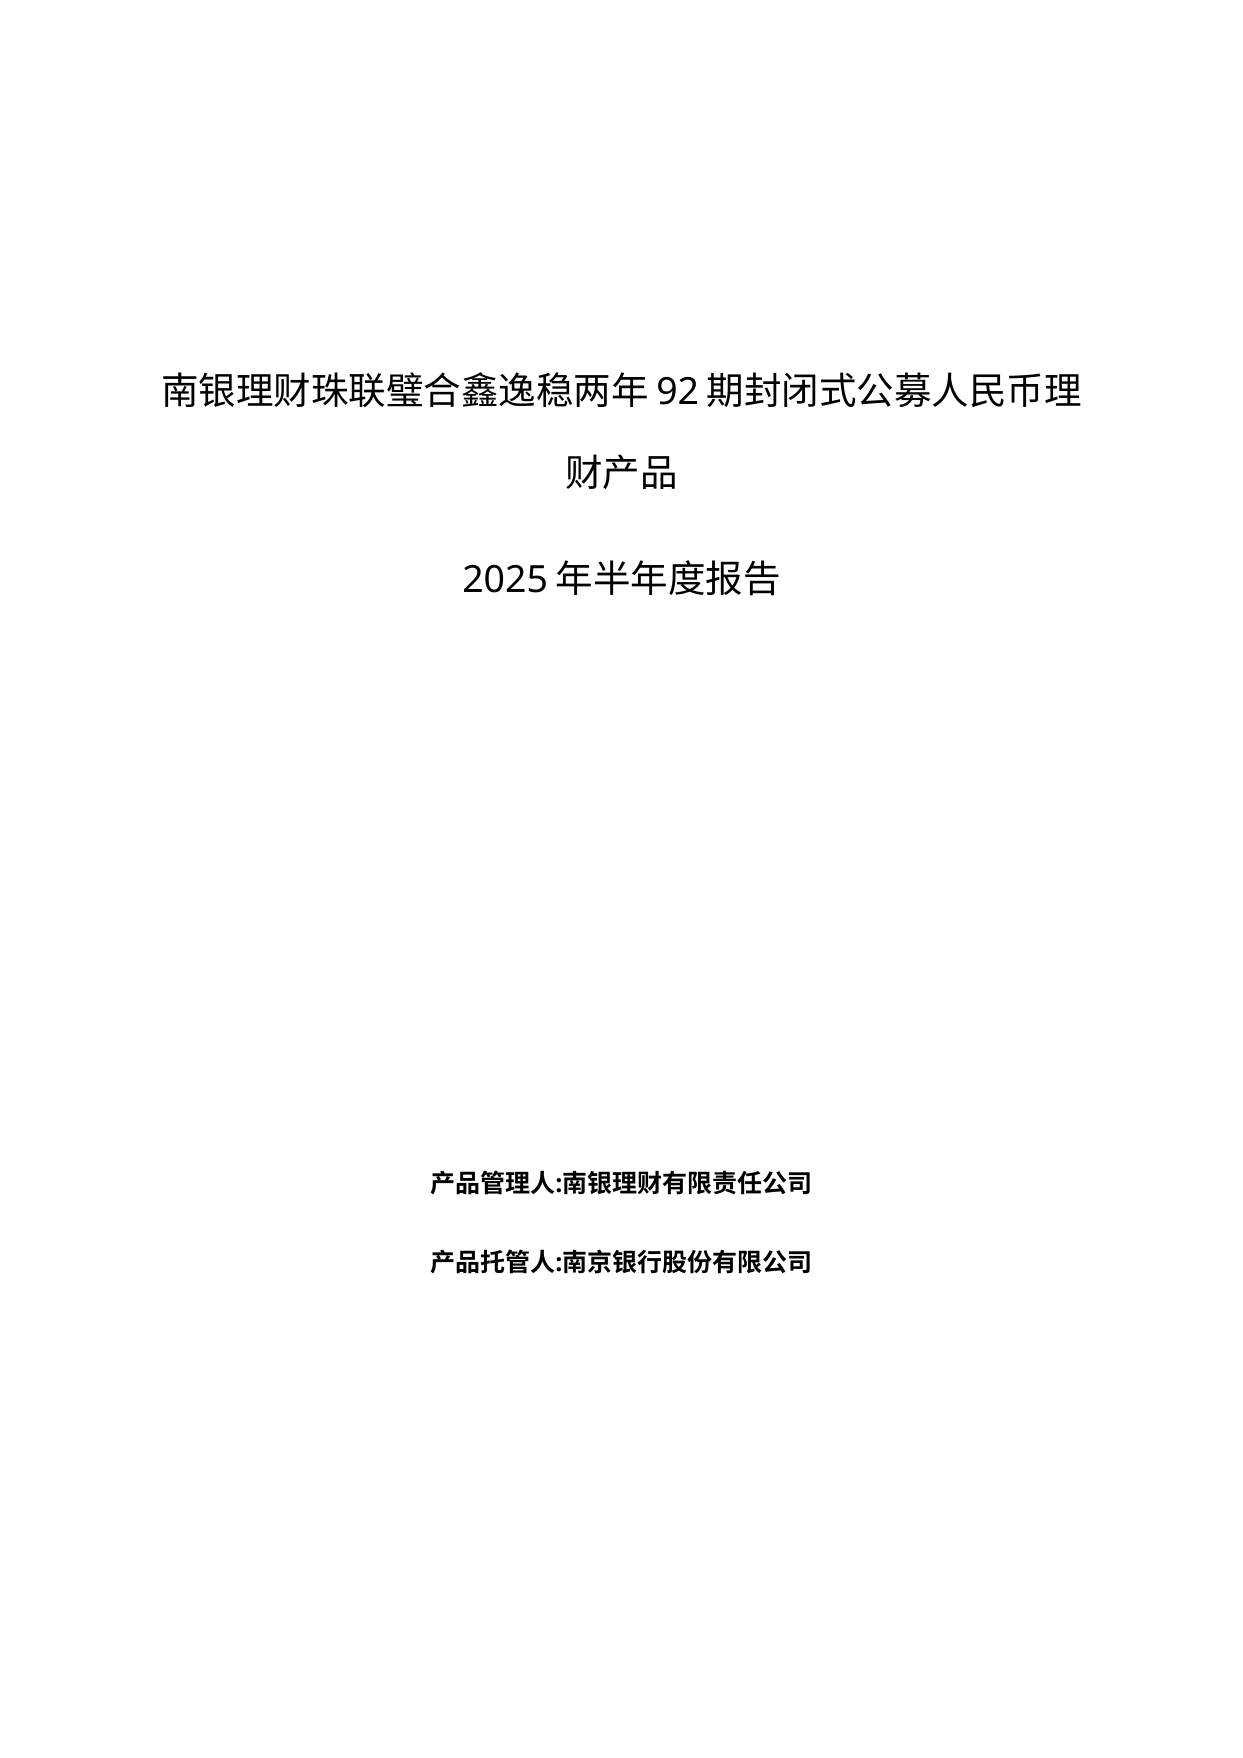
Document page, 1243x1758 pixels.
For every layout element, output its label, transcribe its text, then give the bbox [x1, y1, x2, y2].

text 产品管理人:南银理财有限责任公司 [148, 1163, 1094, 1200]
text 产品托管人:南京银行股份有限公司 [148, 1243, 1094, 1279]
text 南银理财珠联璧合鑫逸稳两年92期封闭式公募人民币理财产品 [148, 361, 1094, 497]
text 2025年半年度报告 [148, 549, 1094, 603]
